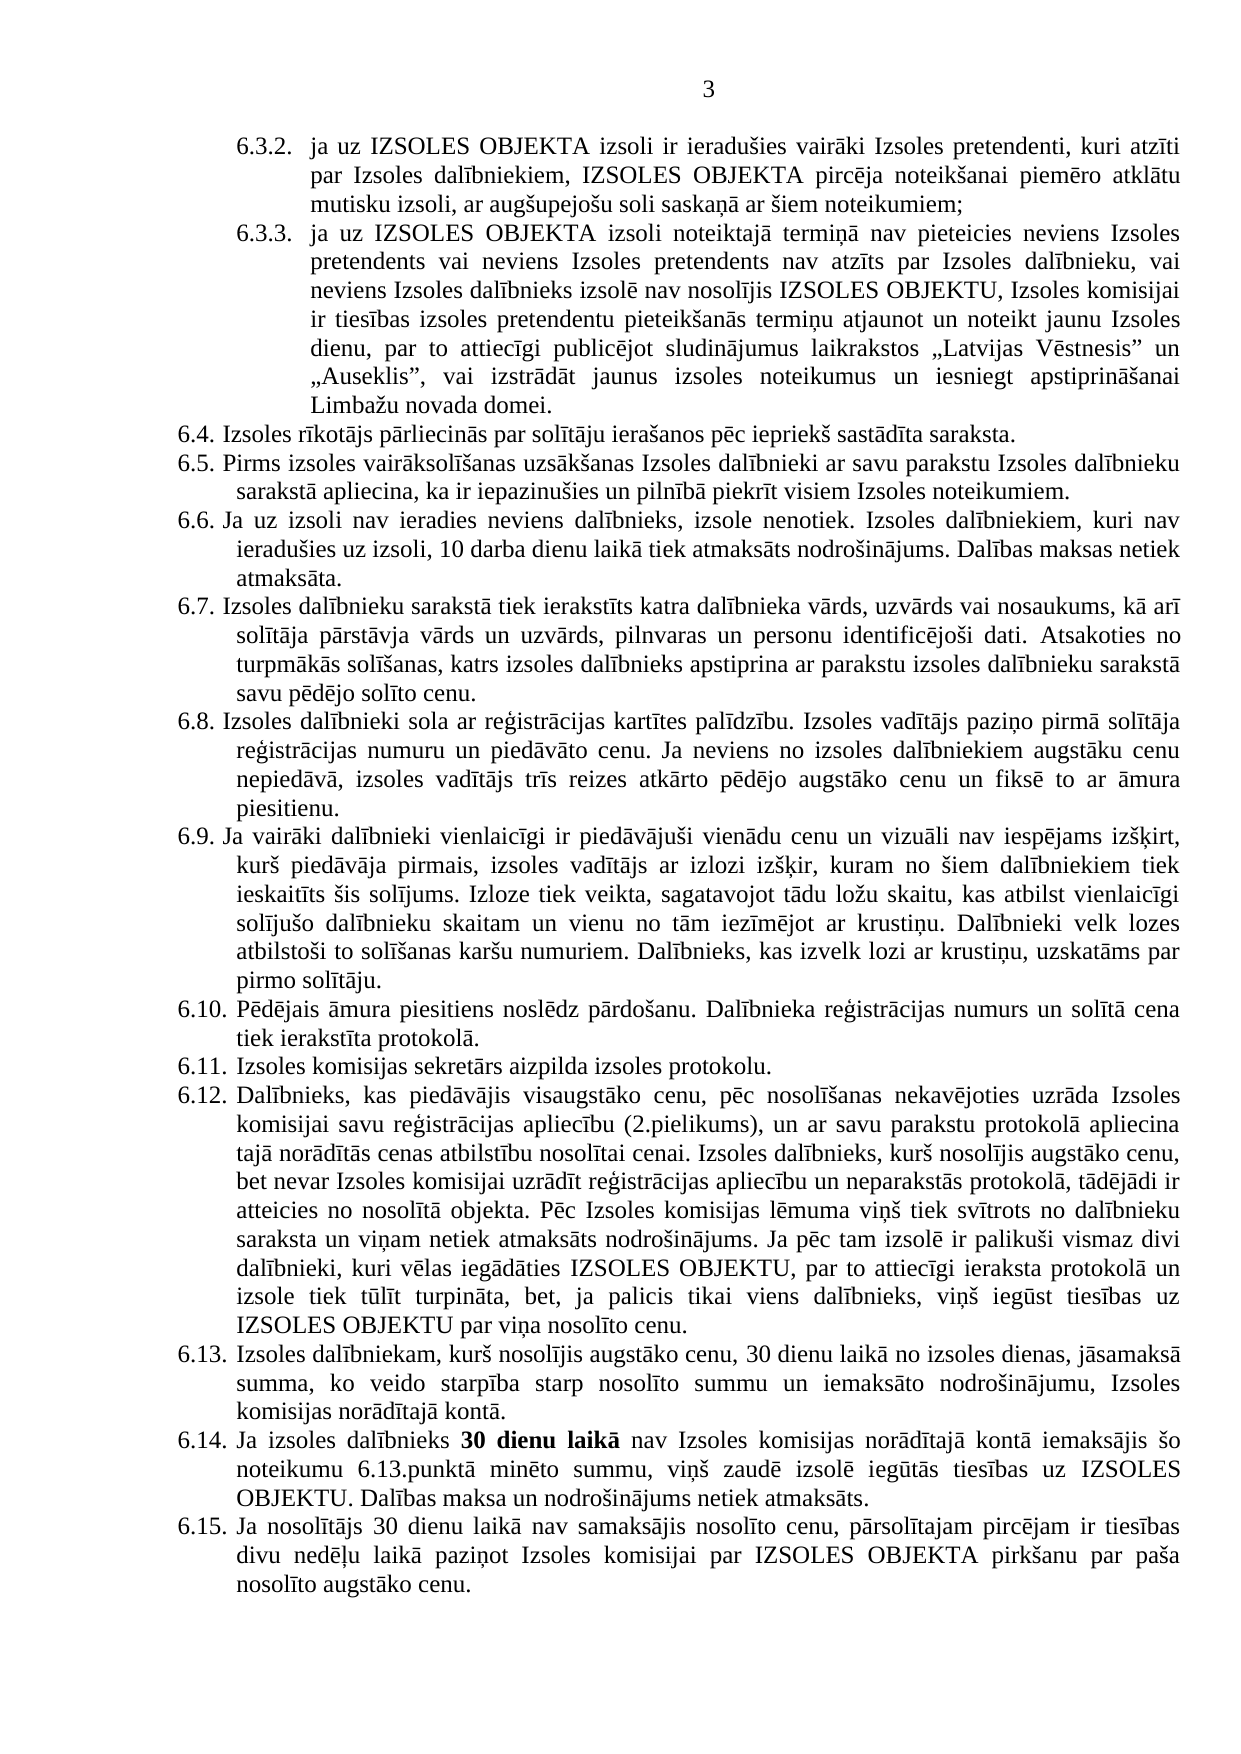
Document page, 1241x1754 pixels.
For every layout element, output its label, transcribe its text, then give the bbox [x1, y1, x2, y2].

list Izsoles dalībniekam, kurš nosolījis augstāko cenu, 30 dienu laikā no izsoles dienas, jāsamaksā summa, ko veido starpība starp nosolīto summu un iemaksāto nodrošinājumu, Izsoles komisijas norādītajā kontā. [177, 1339, 1181, 1425]
list ja uz IZSOLES OBJEKTA izsoli ir ieradušies vairāki Izsoles pretendenti, kuri atzīti par Izsoles dalībniekiem, IZSOLES OBJEKTA pircēja noteikšanai piemēro atklātu mutisku izsoli, ar augšupejošu soli saskaņā ar šiem noteikumiem; [236, 131, 1181, 218]
list Dalībnieks, kas piedāvājis visaugstāko cenu, pēc nosolīšanas nekavējoties uzrāda Izsoles komisijai savu reģistrācijas apliecību (2.pielikums), un ar savu parakstu protokolā apliecina tajā norādītās cenas atbilstību nosolītai cenai. Izsoles dalībnieks, kurš nosolījis augstāko cenu, bet nevar Izsoles komisijai uzrādīt reģistrācijas apliecību un neparakstās protokolā, tādējādi ir atteicies no nosolītā objekta. Pēc Izsoles komisijas lēmuma viņš tiek svītrots no dalībnieku saraksta un viņam netiek atmaksāts nodrošinājums. Ja pēc tam izsolē ir palikuši vismaz divi dalībnieki, kuri vēlas iegādāties izsoles objektu, par to attiecīgi ieraksta protokolā un izsole tiek tūlīt turpināta, bet, ja palicis tikai viens dalībnieks, viņš iegūst tiesības uz izsoles objektu par viņa nosolīto cenu. [177, 1080, 1181, 1339]
list Izsoles rīkotājs pārliecinās par solītāju ierašanos pēc iepriekš sastādīta saraksta. [177, 419, 1181, 448]
list Ja nosolītājs 30 dienu laikā nav samaksājis nosolīto cenu, pārsolītajam pircējam ir tiesības divu nedēļu laikā paziņot Izsoles komisijai par IZSOLES OBJEKTA pirkšanu par paša nosolīto augstāko cenu. [177, 1511, 1181, 1598]
list Ja uz izsoli nav ieradies neviens dalībnieks, izsole nenotiek. Izsoles dalībniekiem, kuri nav ieradušies uz izsoli, 10 darba dienu laikā tiek atmaksāts nodrošinājums. Dalības maksas netiek atmaksāta. [177, 505, 1181, 591]
list Izsoles dalībnieki sola ar reģistrācijas kartītes palīdzību. Izsoles vadītājs paziņo pirmā solītāja reģistrācijas numuru un piedāvāto cenu. Ja neviens no izsoles dalībniekiem augstāku cenu nepiedāvā, izsoles vadītājs trīs reizes atkārto pēdējo augstāko cenu un fiksē to ar āmura piesitienu. [177, 706, 1181, 821]
list ja uz IZSOLES OBJEKTA izsoli noteiktajā termiņā nav pieteicies neviens Izsoles pretendents vai neviens Izsoles pretendents nav atzīts par Izsoles dalībnieku, vai neviens Izsoles dalībnieks izsolē nav nosolījis IZSOLES OBJEKTU, Izsoles komisijai ir tiesības izsoles pretendentu pieteikšanās termiņu atjaunot un noteikt jaunu Izsoles dienu, par to attiecīgi publicējot sludinājumus laikrakstos „Latvijas Vēstnesis” un „Auseklis”, vai izstrādāt jaunus izsoles noteikumus un iesniegt apstiprināšanai Limbažu novada domei. [236, 218, 1181, 419]
list Izsoles komisijas sekretārs aizpilda izsoles protokolu. [177, 1051, 1181, 1080]
list Pirms izsoles vairāksolīšanas uzsākšanas Izsoles dalībnieki ar savu parakstu Izsoles dalībnieku sarakstā apliecina, ka ir iepazinušies un pilnībā piekrīt visiem Izsoles noteikumiem. [177, 448, 1181, 505]
list Pēdējais āmura piesitiens noslēdz pārdošanu. Dalībnieka reģistrācijas numurs un solītā cena tiek ierakstīta protokolā. [177, 994, 1181, 1051]
list Izsoles dalībnieku sarakstā tiek ierakstīts katra dalībnieka vārds, uzvārds vai nosaukums, kā arī solītāja pārstāvja vārds un uzvārds, pilnvaras un personu identificējoši dati. Atsakoties no turpmākās solīšanas, katrs izsoles dalībnieks apstiprina ar parakstu izsoles dalībnieku sarakstā savu pēdējo solīto cenu. [177, 591, 1181, 706]
list Ja vairāki dalībnieki vienlaicīgi ir piedāvājuši vienādu cenu un vizuāli nav iespējams izšķirt, kurš piedāvāja pirmais, izsoles vadītājs ar izlozi izšķir, kuram no šiem dalībniekiem tiek ieskaitīts šis solījums. Izloze tiek veikta, sagatavojot tādu ložu skaitu, kas atbilst vienlaicīgi solījušo dalībnieku skaitam un vienu no tām iezīmējot ar krustiņu. Dalībnieki velk lozes atbilstoši to solīšanas karšu numuriem. Dalībnieks, kas izvelk lozi ar krustiņu, uzskatāms par pirmo solītāju. [177, 821, 1181, 994]
list Ja izsoles dalībnieks 30 dienu laikā nav Izsoles komisijas norādītajā kontā iemaksājis šo noteikumu 6.13.punktā minēto summu, viņš zaudē izsolē iegūtās tiesības uz IZSOLES objektu. Dalības maksa un nodrošinājums netiek atmaksāts. [177, 1425, 1181, 1511]
